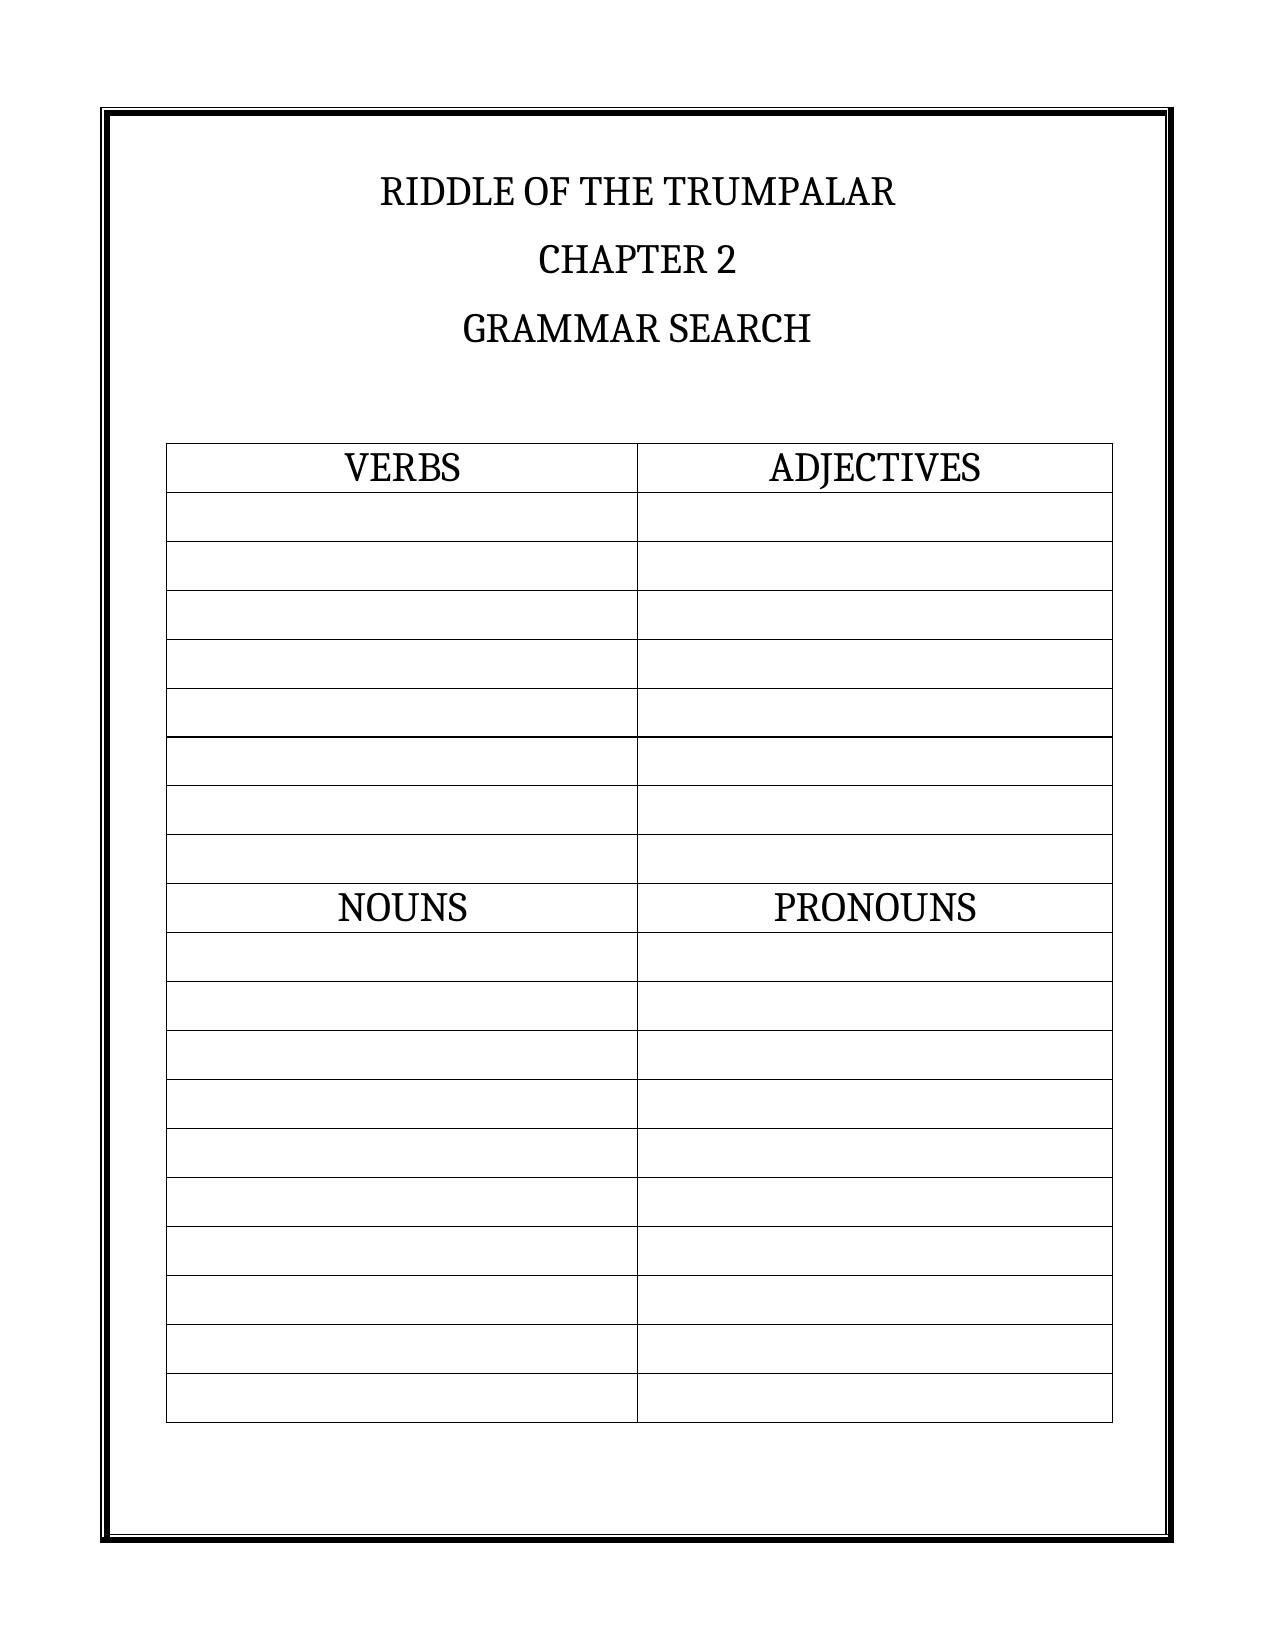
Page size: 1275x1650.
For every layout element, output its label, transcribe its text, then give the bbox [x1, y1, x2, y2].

table_cell [167, 689, 637, 736]
table_cell [167, 1178, 637, 1226]
table_cell [638, 640, 1112, 687]
table_cell [638, 1129, 1112, 1177]
table_cell [638, 1276, 1112, 1324]
table_cell [167, 982, 637, 1030]
table_cell [167, 1080, 637, 1128]
table_cell [638, 1227, 1112, 1275]
table_cell [167, 1031, 637, 1079]
table_cell [638, 933, 1112, 981]
table_header ADJECTIVES [638, 444, 1112, 492]
table_cell [638, 542, 1112, 589]
table_cell [167, 640, 637, 687]
table_cell NOUNS [167, 884, 637, 932]
table_cell [167, 591, 637, 638]
table_cell [638, 689, 1112, 736]
text CHAPTER 2 [118, 236, 1157, 284]
table_cell [167, 1325, 637, 1373]
table_cell [167, 1374, 637, 1422]
table_cell [167, 493, 637, 541]
table_cell [638, 591, 1112, 638]
table_cell [167, 738, 637, 785]
table_cell [167, 1129, 637, 1177]
table_cell [638, 493, 1112, 541]
table_cell [167, 835, 637, 883]
table_cell [638, 786, 1112, 834]
table_cell [638, 835, 1112, 883]
table_cell PRONOUNS [638, 884, 1112, 932]
table_cell [638, 1031, 1112, 1079]
table_cell [167, 786, 637, 834]
table_cell [167, 1276, 637, 1324]
table_cell [167, 1227, 637, 1275]
table_header VERBS [167, 444, 637, 492]
table_cell [638, 982, 1112, 1030]
table_cell [638, 1178, 1112, 1226]
text GRAMMAR SEARCH [118, 305, 1157, 353]
table_cell [638, 1374, 1112, 1422]
table_cell [638, 1325, 1112, 1373]
table_cell [167, 933, 637, 981]
text RIDDLE OF THE TRUMPALAR [118, 168, 1157, 216]
table_cell [167, 542, 637, 589]
table_cell [638, 1080, 1112, 1128]
table_cell [638, 738, 1112, 785]
